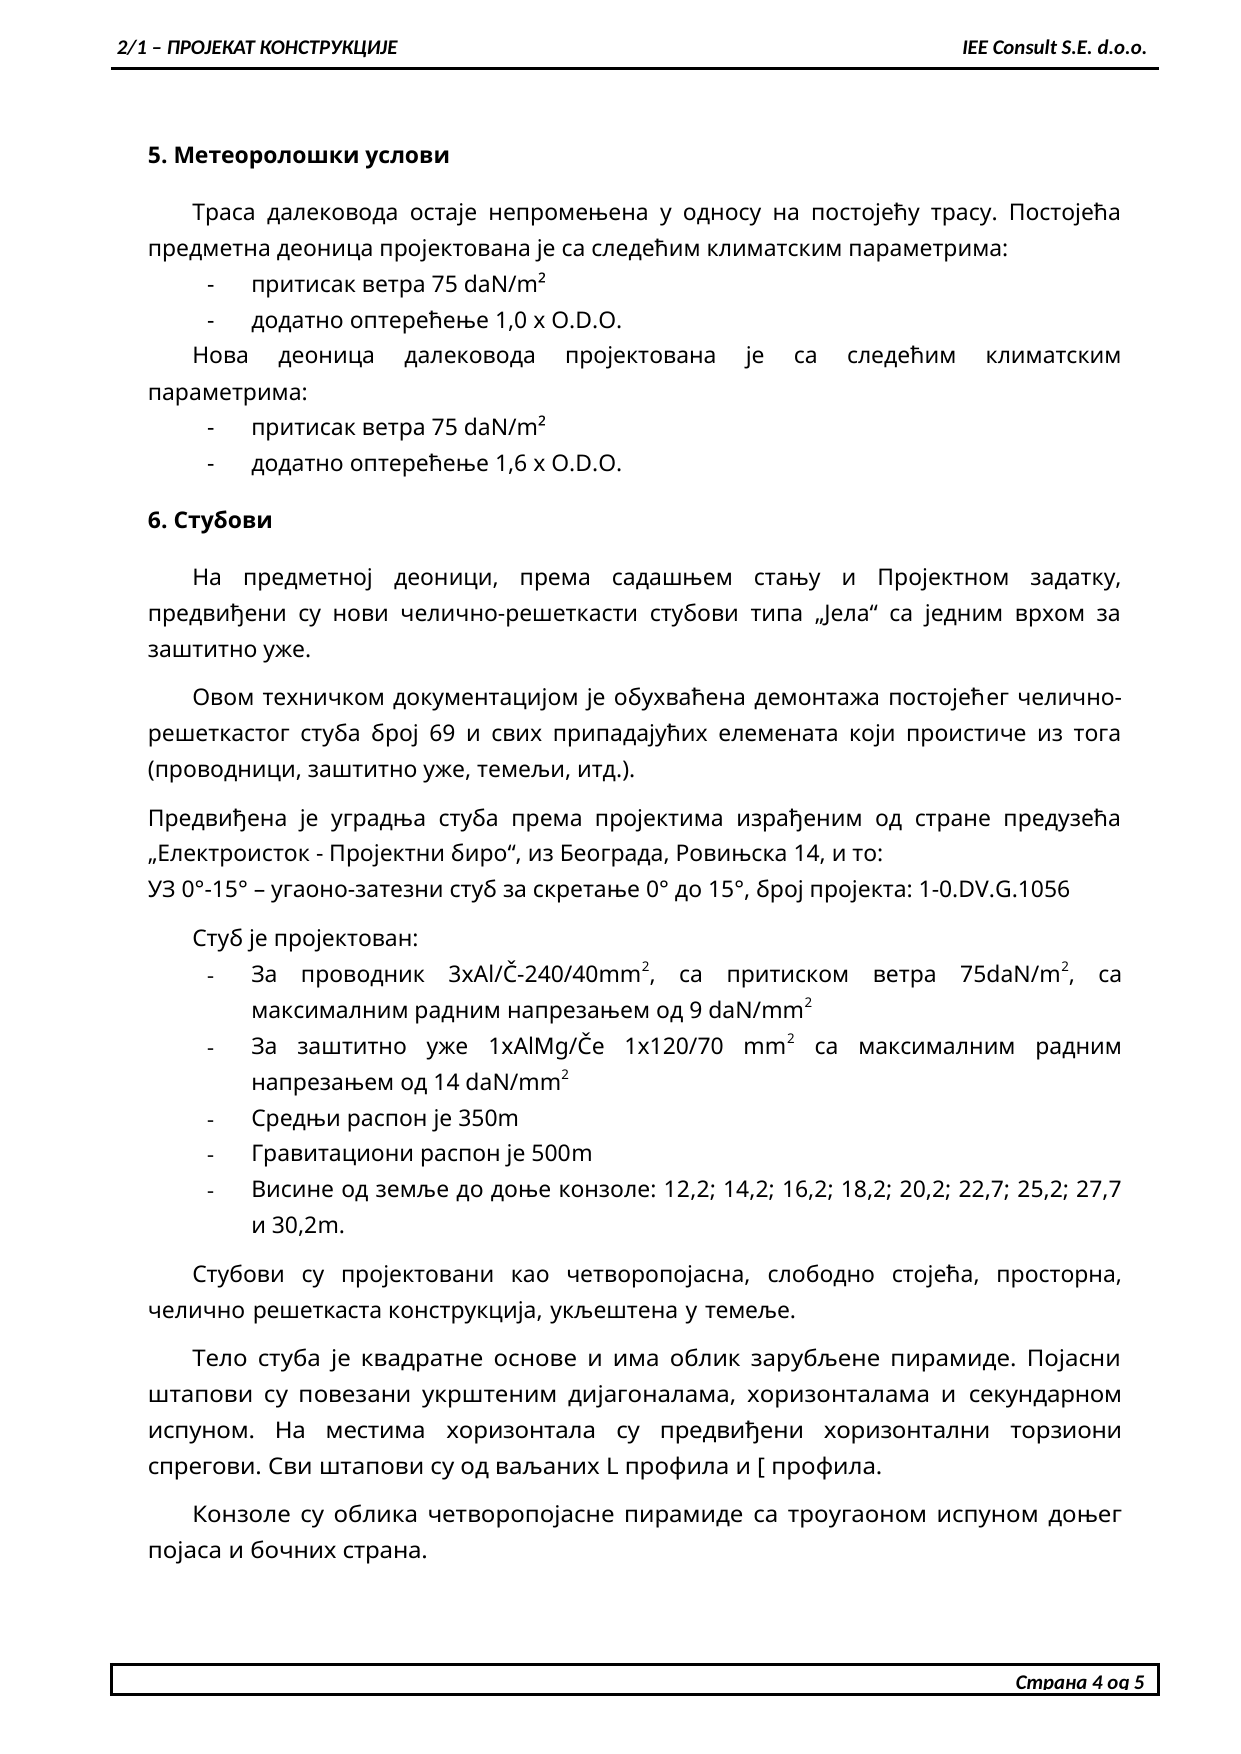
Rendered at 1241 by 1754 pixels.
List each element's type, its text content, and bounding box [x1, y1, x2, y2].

text Стубови су пројектовани као четворопојасна, слободно стојећа, просторна, челично решеткаста конструкција, укљештена у темеље. [148, 1258, 1122, 1325]
text Овом техничком документацијом је обухваћена демонтажа постојећeг челично-решеткастог стуба број 69 и свих припадајућих елемената који проистиче из тога (проводници, заштитно уже, темељи, итд.). [148, 681, 1122, 784]
text 6. Стубови [148, 504, 1122, 535]
list Висине од земље до доње конзоле: 12,2; 14,2; 16,2; 18,2; 20,2; 22,7; 25,2; 27,7 и 30,2m. [207, 1173, 1122, 1241]
list додатно оптерећење 1,6 x О.D.О. [207, 447, 1122, 478]
text Стуб је пројектован: [148, 922, 1122, 953]
text Конзоле су облика четворопојасне пирамиде са троугаоном испуном доњег појаса и бочних страна. [148, 1498, 1122, 1566]
list За проводник 3xAl/Č-240/40mm2, са притиском ветра 75daN/m2, са максималним радним напрезањем од 9 daN/mm2 [207, 958, 1122, 1025]
list Средњи распон је 350m [207, 1101, 1122, 1133]
text Тело стуба је квадратне основе и има облик зарубљене пирамиде. Појасни штапови су повезани укрштеним дијагоналама, хоризонталама и секундарном испуном. На местима хоризонтала су предвиђени хоризонтални торзиони спрегови. Сви штапови су од ваљаних L профила и [ профила. [148, 1342, 1122, 1481]
text Траса далековода остаје непромењена у односу на постојећу трасу. Постојећа предметна деоница пројектована је са следећим климатским параметрима: [148, 196, 1122, 263]
text 5. Метеоролошки услови [148, 139, 1122, 170]
list притисак ветра 75 daN/m² [207, 411, 1122, 443]
list додатно оптерећење 1,0 x O.D.О. [207, 303, 1122, 335]
text УЗ 0°-15° – угаоно-затезни стуб за скретање 0° до 15°, број пројекта: 1-0.DV.G.1056 [148, 873, 1122, 904]
list За заштитно уже 1xAlMg/Če 1x120/70 mm2 са максималним радним напрезањем од 14 daN/mm2 [207, 1029, 1122, 1097]
text На предметној деоници, према садашњем стању и Пројектном задатку, предвиђени су нови челично-решеткасти стубови типа „Јела“ са једним врхом за заштитно уже. [148, 561, 1122, 664]
list притисак ветра 75 daN/m² [207, 268, 1122, 299]
text Нова деоница далековода пројектована је са следећим климатским параметрима: [148, 339, 1122, 407]
text Предвиђена је уградња стуба према пројектима израђеним од стране предузећа „Електроисток - Пројектни биро“, из Београда, Ровињска 14, и то: [148, 801, 1122, 869]
list Гравитациони распон је 500m [207, 1137, 1122, 1169]
